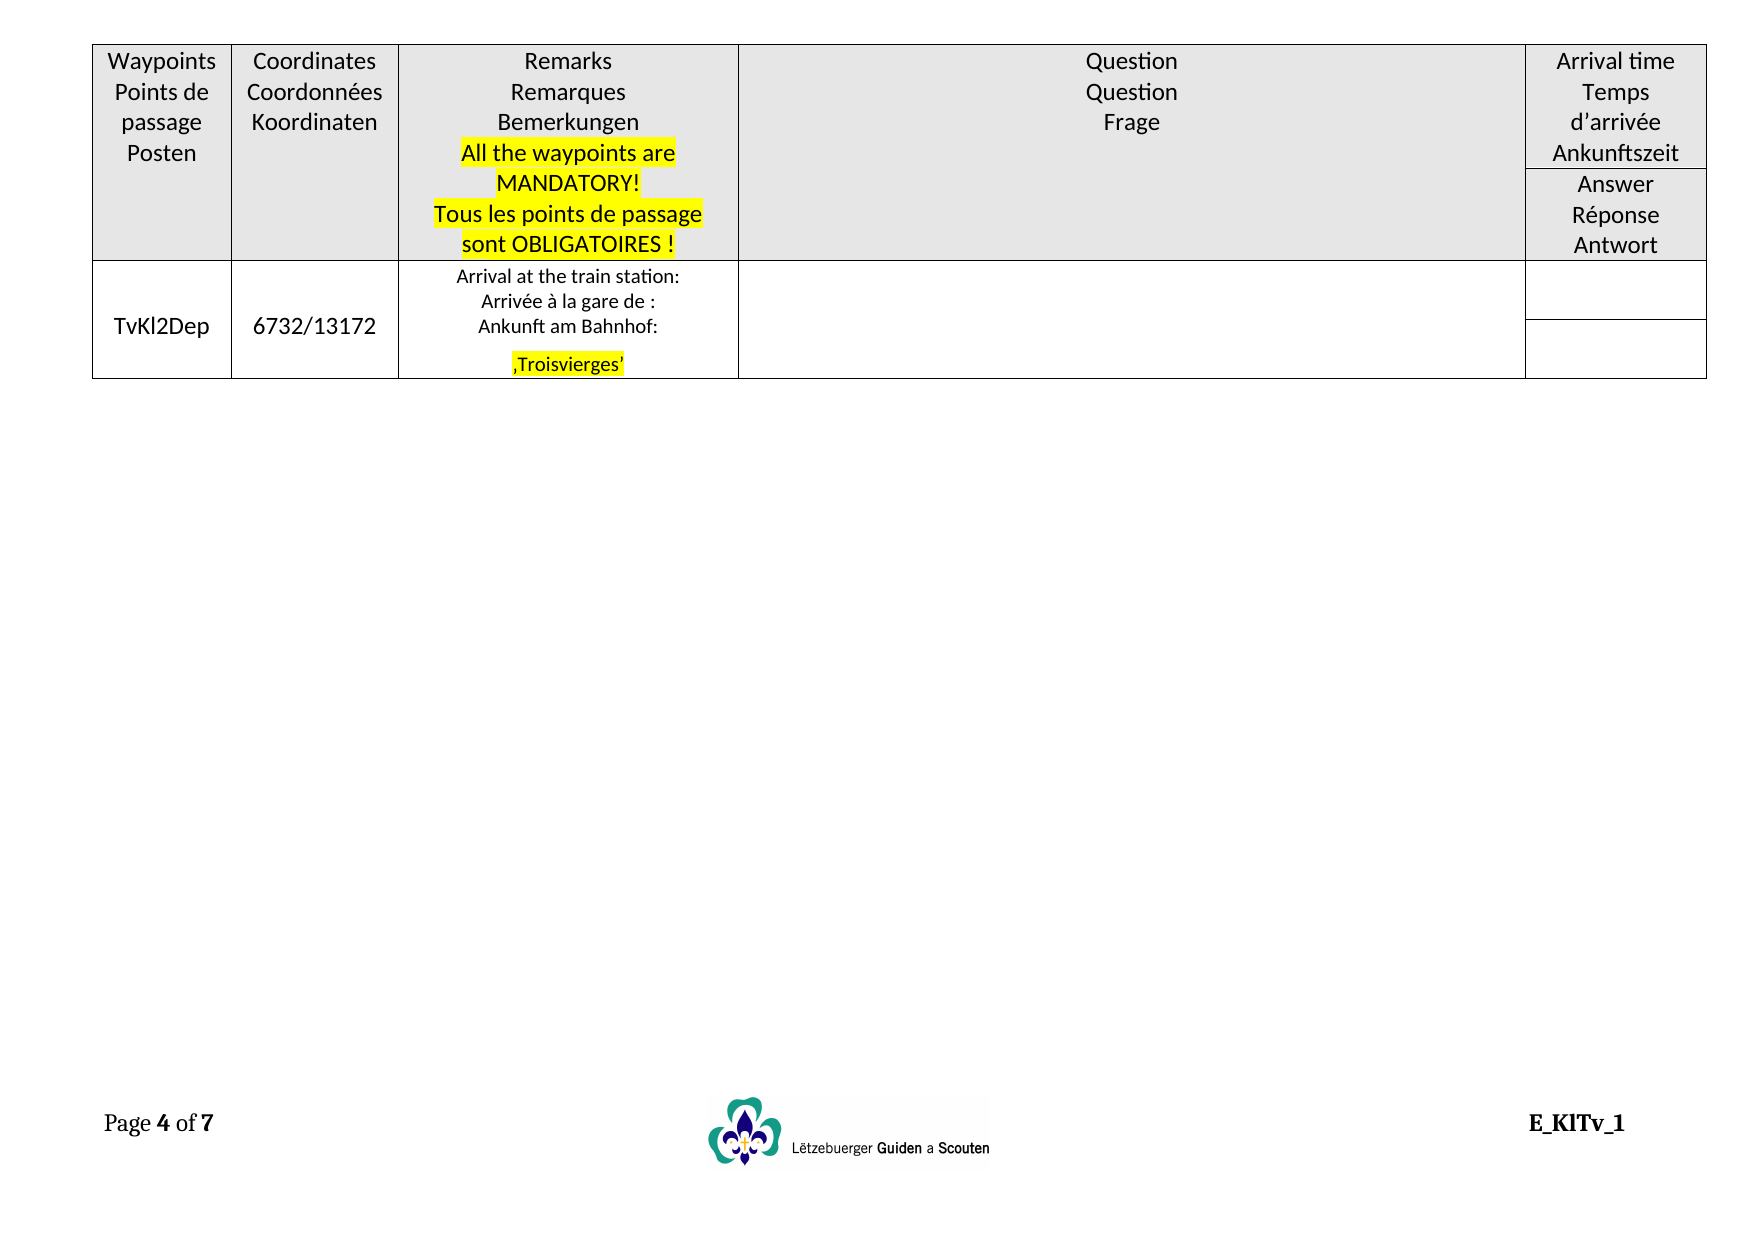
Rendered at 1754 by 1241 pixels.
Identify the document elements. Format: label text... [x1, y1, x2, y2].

table_cell Arrival at the train station: Arrivée à la gare de : Ankunft am Bahnhof: ‚Troisvierges’ [399, 261, 738, 378]
table_cell [1526, 261, 1706, 319]
table_header Arrival time Temps d’arrivée Ankunftszeit [1526, 45, 1706, 167]
table_header Coordinates Coordonnées Koordinaten [232, 45, 398, 260]
table_cell Answer Réponse Antwort [1526, 169, 1706, 260]
table_cell [739, 261, 1525, 378]
table_cell 6732/13172 [232, 261, 398, 378]
table_header Remarks Remarques Bemerkungen All the waypoints are MANDATORY! Tous les points de passage sont OBLIGATOIRES ! Alle Posten sind OBLIGATORISCH! [399, 45, 738, 260]
table_header Question Question Frage [739, 45, 1525, 260]
table_cell TvKl2Dep [93, 261, 231, 378]
table_cell [1526, 320, 1706, 378]
table_header Waypoints Points de passage Posten [93, 45, 231, 260]
picture [706, 1095, 989, 1171]
